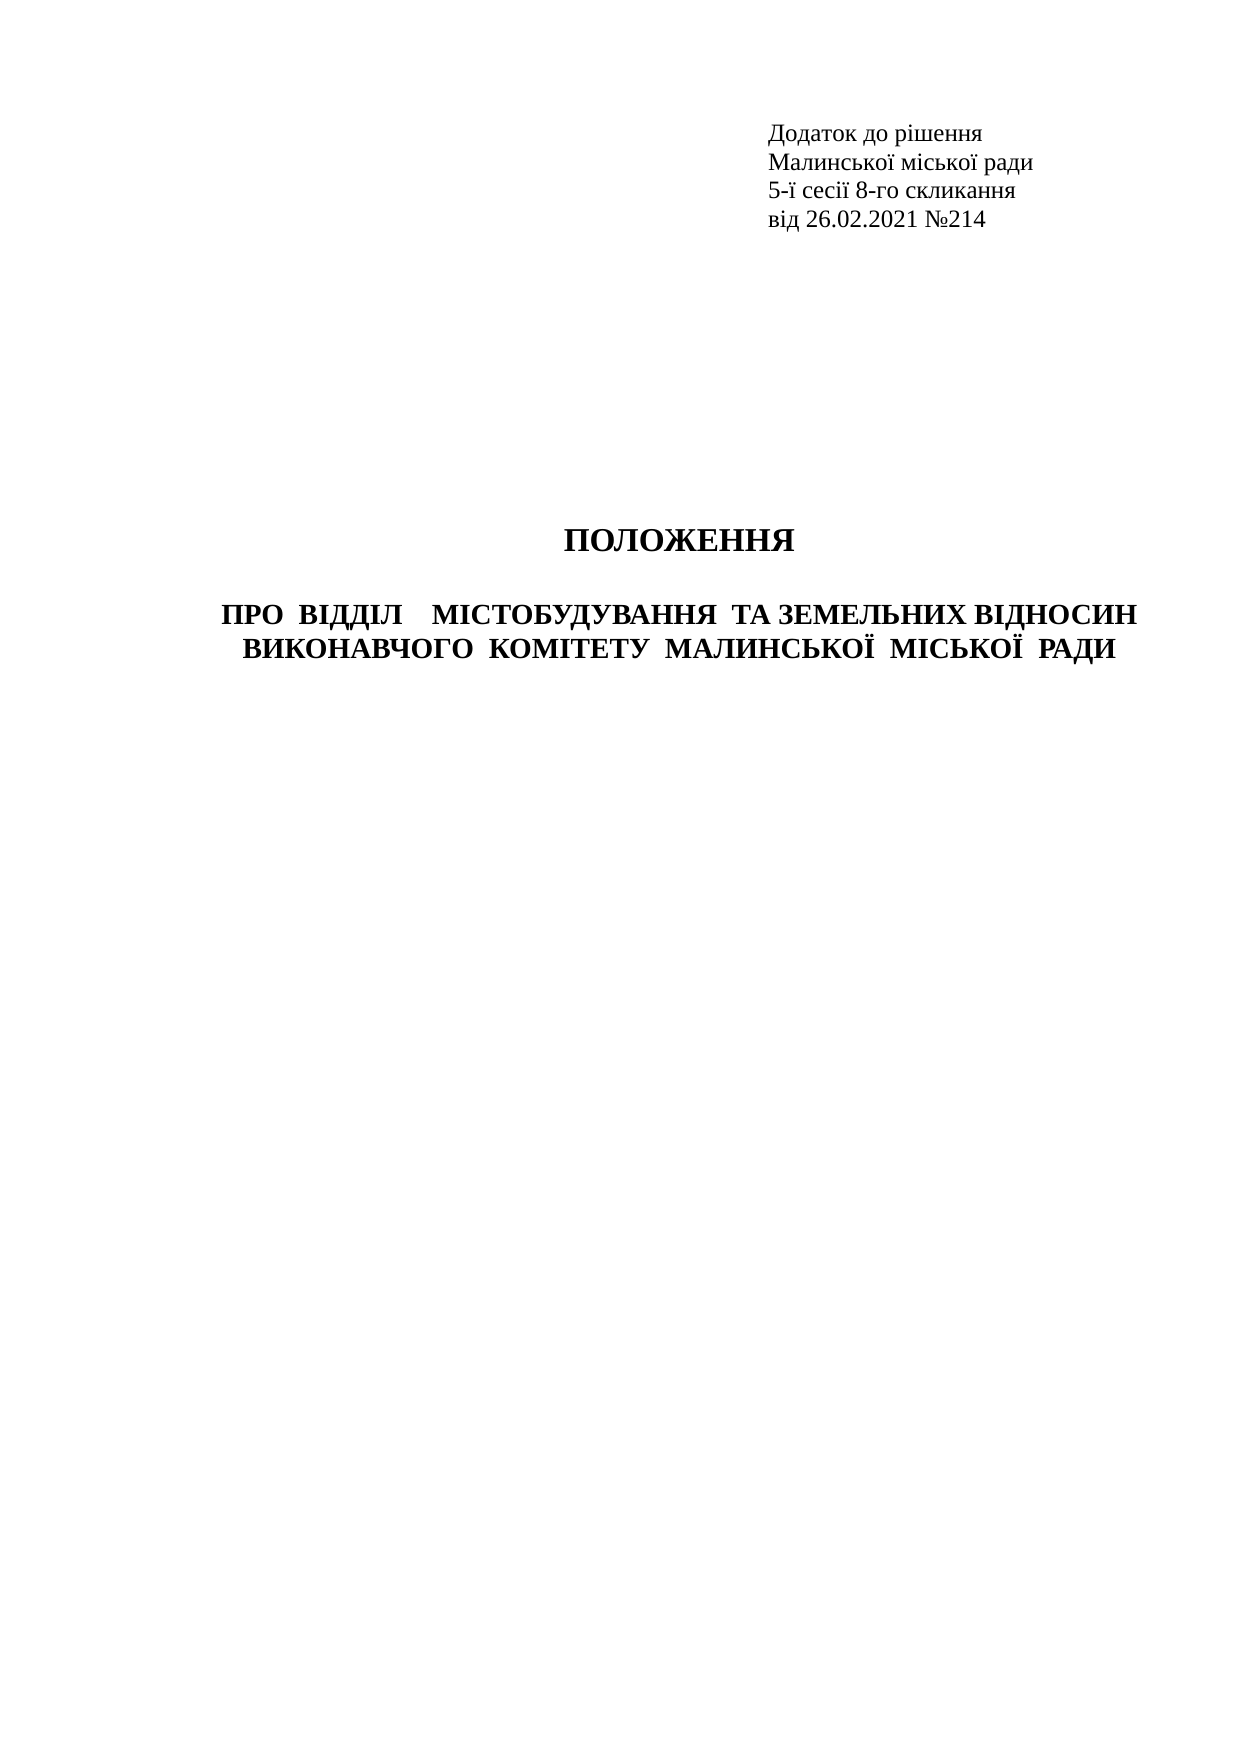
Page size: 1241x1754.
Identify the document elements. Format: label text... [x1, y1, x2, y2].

text Додаток до рішення [768, 118, 1181, 147]
text ВИКОНАВЧОГО КОМІТЕТУ МАЛИНСЬКОЇ МІСЬКОЇ РАДИ [177, 631, 1181, 664]
text 5-ї сесії 8-го скликання [768, 176, 1181, 204]
text Малинської міської ради [768, 147, 1181, 176]
text від 26.02.2021 №214 [768, 204, 1181, 233]
text ПОЛОЖЕННЯ [177, 521, 1181, 559]
text ПРО ВІДДІЛ МІСТОБУДУВАННЯ ТА ЗЕМЕЛЬНИХ ВІДНОСИН [177, 597, 1181, 631]
